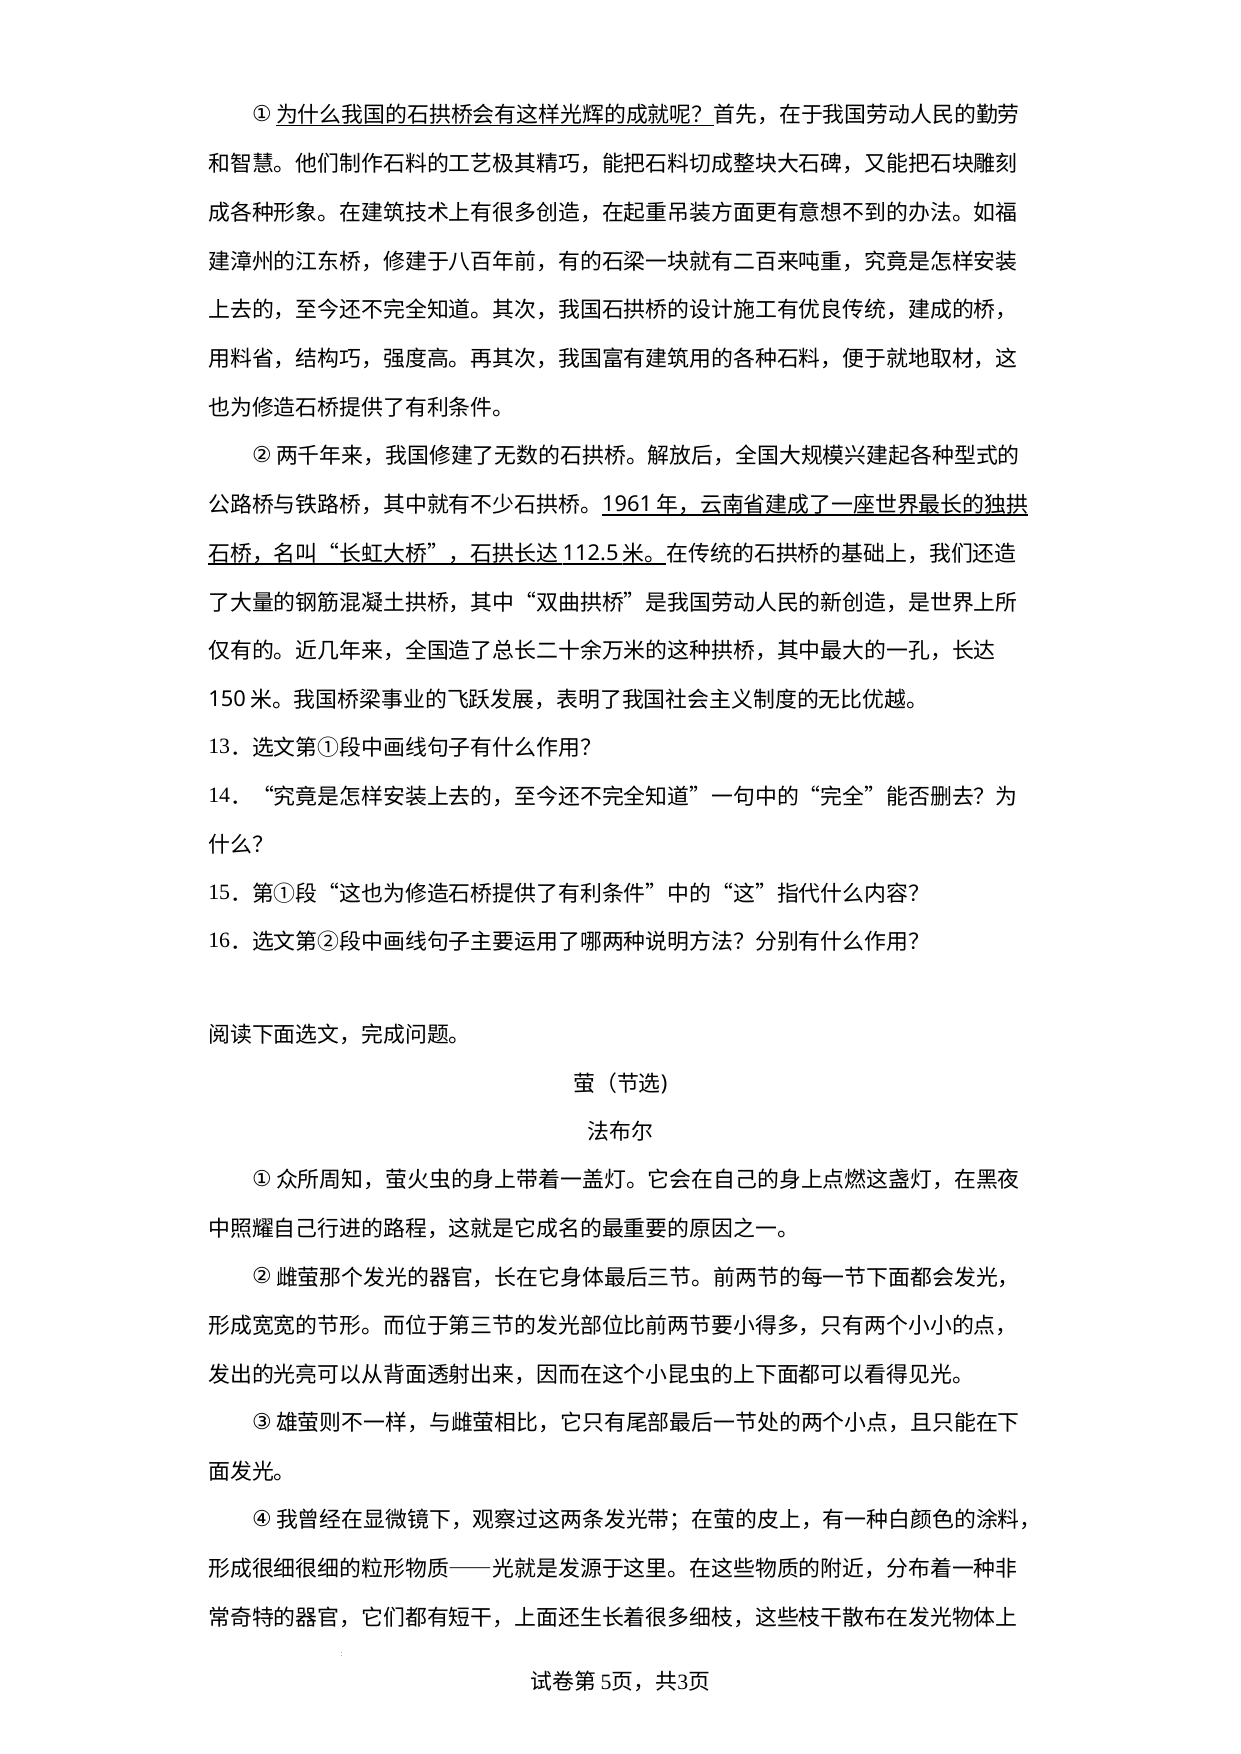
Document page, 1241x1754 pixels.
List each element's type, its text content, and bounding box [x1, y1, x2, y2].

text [208, 1502, 1032, 1632]
text 阅读下面选文，完成问题。 [208, 1017, 1032, 1049]
text 法布尔 [208, 1114, 1032, 1146]
text ②雌萤那个发光的器官，长在它身体最后三节。前两节的每一节下面都会发光，形成宽宽的节形。而位于第三节的发光部位比前两节要小得多，只有两个小小的点，发出的光亮可以从背面透射出来，因而在这个小昆虫的上下面都可以看得见光。 [208, 1259, 1032, 1389]
text 15．第①段“这也为修造石桥提供了有利条件”中的“这”指代什么内容？ [208, 875, 1032, 908]
text ①为什么我国的石拱桥会有这样光辉的成就呢？首先，在于我国劳动人民的勤劳和智慧。他们制作石料的工艺极其精巧，能把石料切成整块大石碑，又能把石块雕刻成各种形象。在建筑技术上有很多创造，在起重吊装方面更有意想不到的办法。如福建漳州的江东桥，修建于八百年前，有的石梁一块就有二百来吨重，究竟是怎样安装上去的，至今还不完全知道。其次，我国石拱桥的设计施工有优良传统，建成的桥，用料省，结构巧，强度高。再其次，我国富有建筑用的各种石料，便于就地取材，这也为修造石桥提供了有利条件。 [208, 97, 1032, 422]
text 萤（节选) [208, 1065, 1032, 1098]
text 14．“究竟是怎样安装上去的，至今还不完全知道”一句中的“完全”能否删去？为什么？ [208, 778, 1032, 859]
text 13．选文第①段中画线句子有什么作用？ [208, 730, 1032, 762]
text ②两千年来，我国修建了无数的石拱桥。解放后，全国大规模兴建起各种型式的公路桥与铁路桥，其中就有不少石拱桥。1961年，云南省建成了一座世界最长的独拱石桥，名叫“长虹大桥”，石拱长达112.5米。在传统的石拱桥的基础上，我们还造了大量的钢筋混凝土拱桥，其中“双曲拱桥”是我国劳动人民的新创造，是世界上所仅有的。近几年来，全国造了总长二十余万米的这种拱桥，其中最大的一孔，长达150米。我国桥梁事业的飞跃发展，表明了我国社会主义制度的无比优越。 [208, 438, 1032, 714]
text 16．选文第②段中画线句子主要运用了哪两种说明方法？分别有什么作用？ [208, 924, 1032, 956]
text ③雄萤则不一样，与雌萤相比，它只有尾部最后一节处的两个小点，且只能在下面发光。 [208, 1405, 1032, 1486]
text ①众所周知，萤火虫的身上带着一盖灯。它会在自己的身上点燃这盏灯，在黑夜中照耀自己行进的路程，这就是它成名的最重要的原因之一。 [208, 1162, 1032, 1243]
